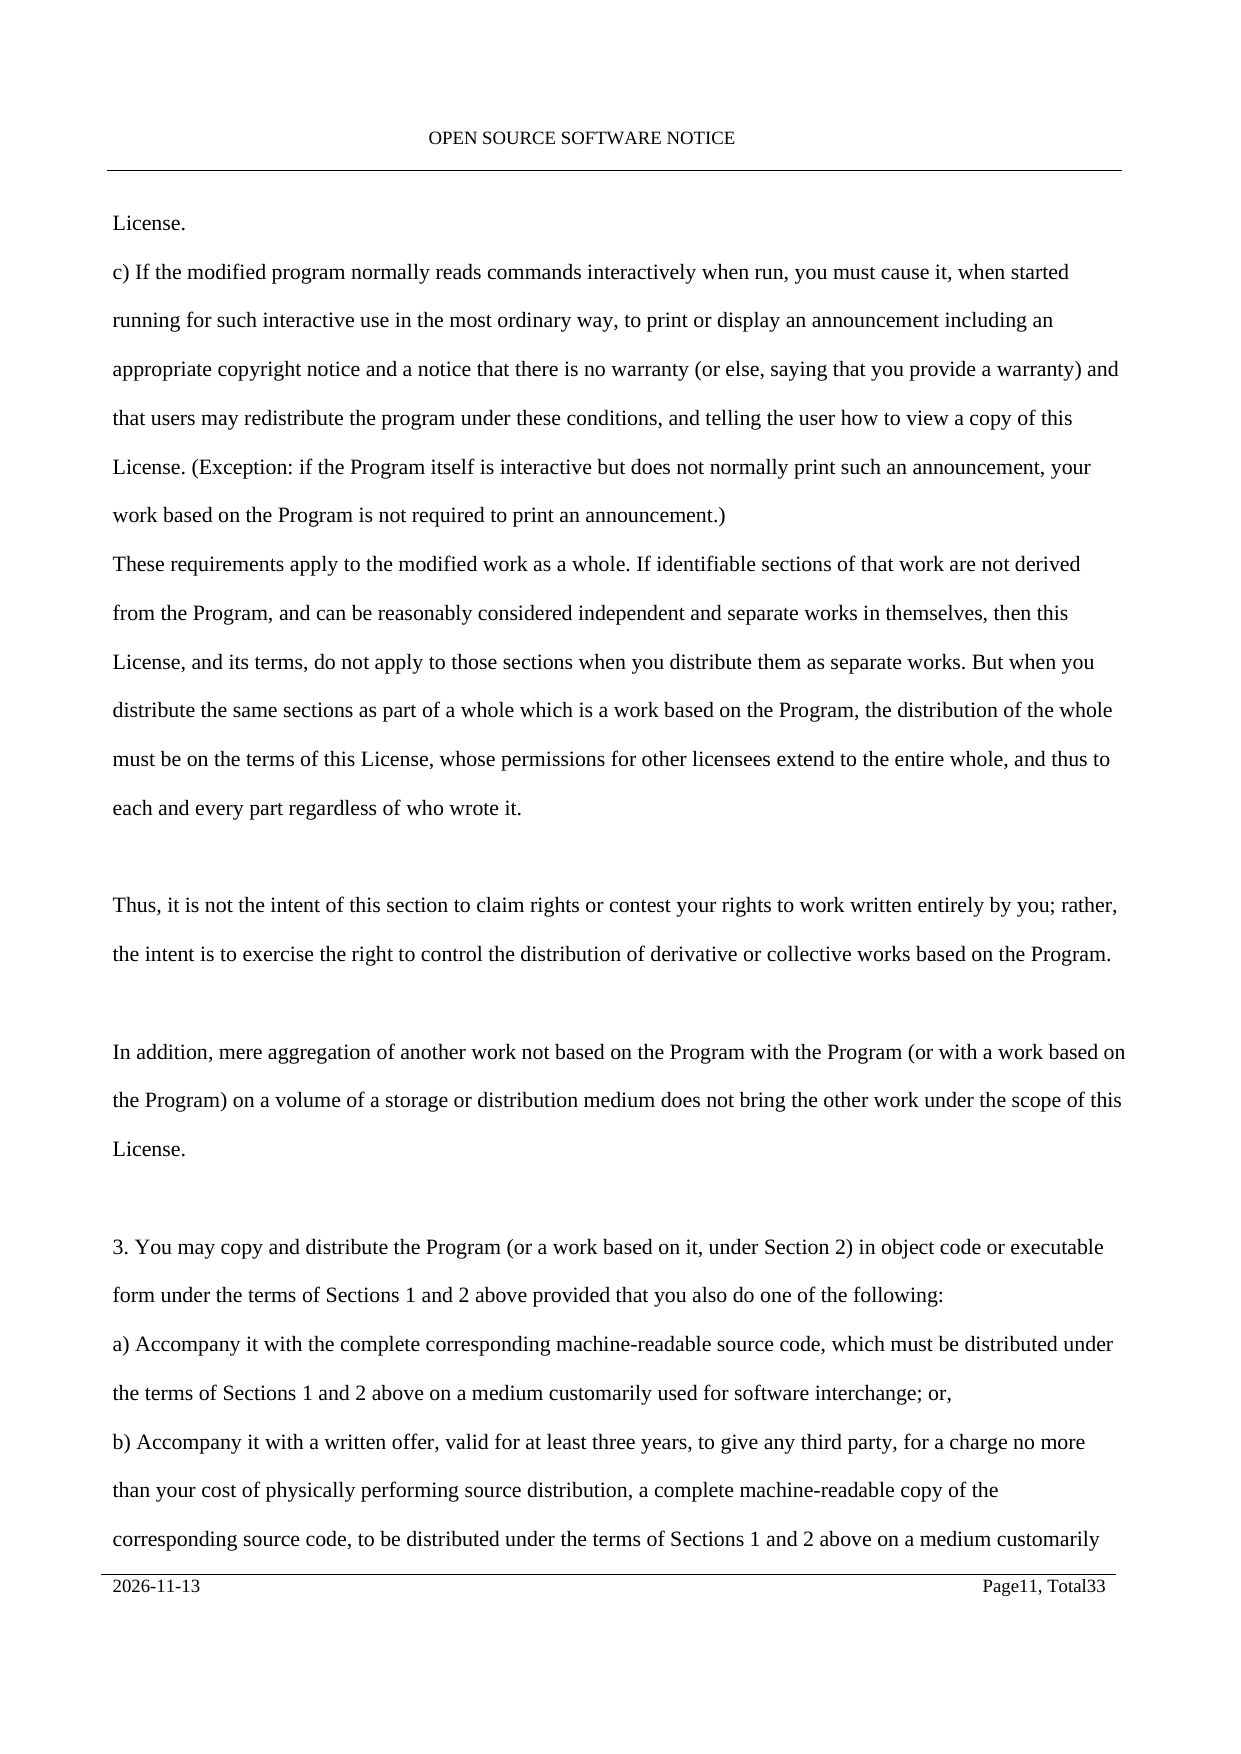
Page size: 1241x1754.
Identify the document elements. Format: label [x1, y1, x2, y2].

text [112, 206, 1128, 1555]
